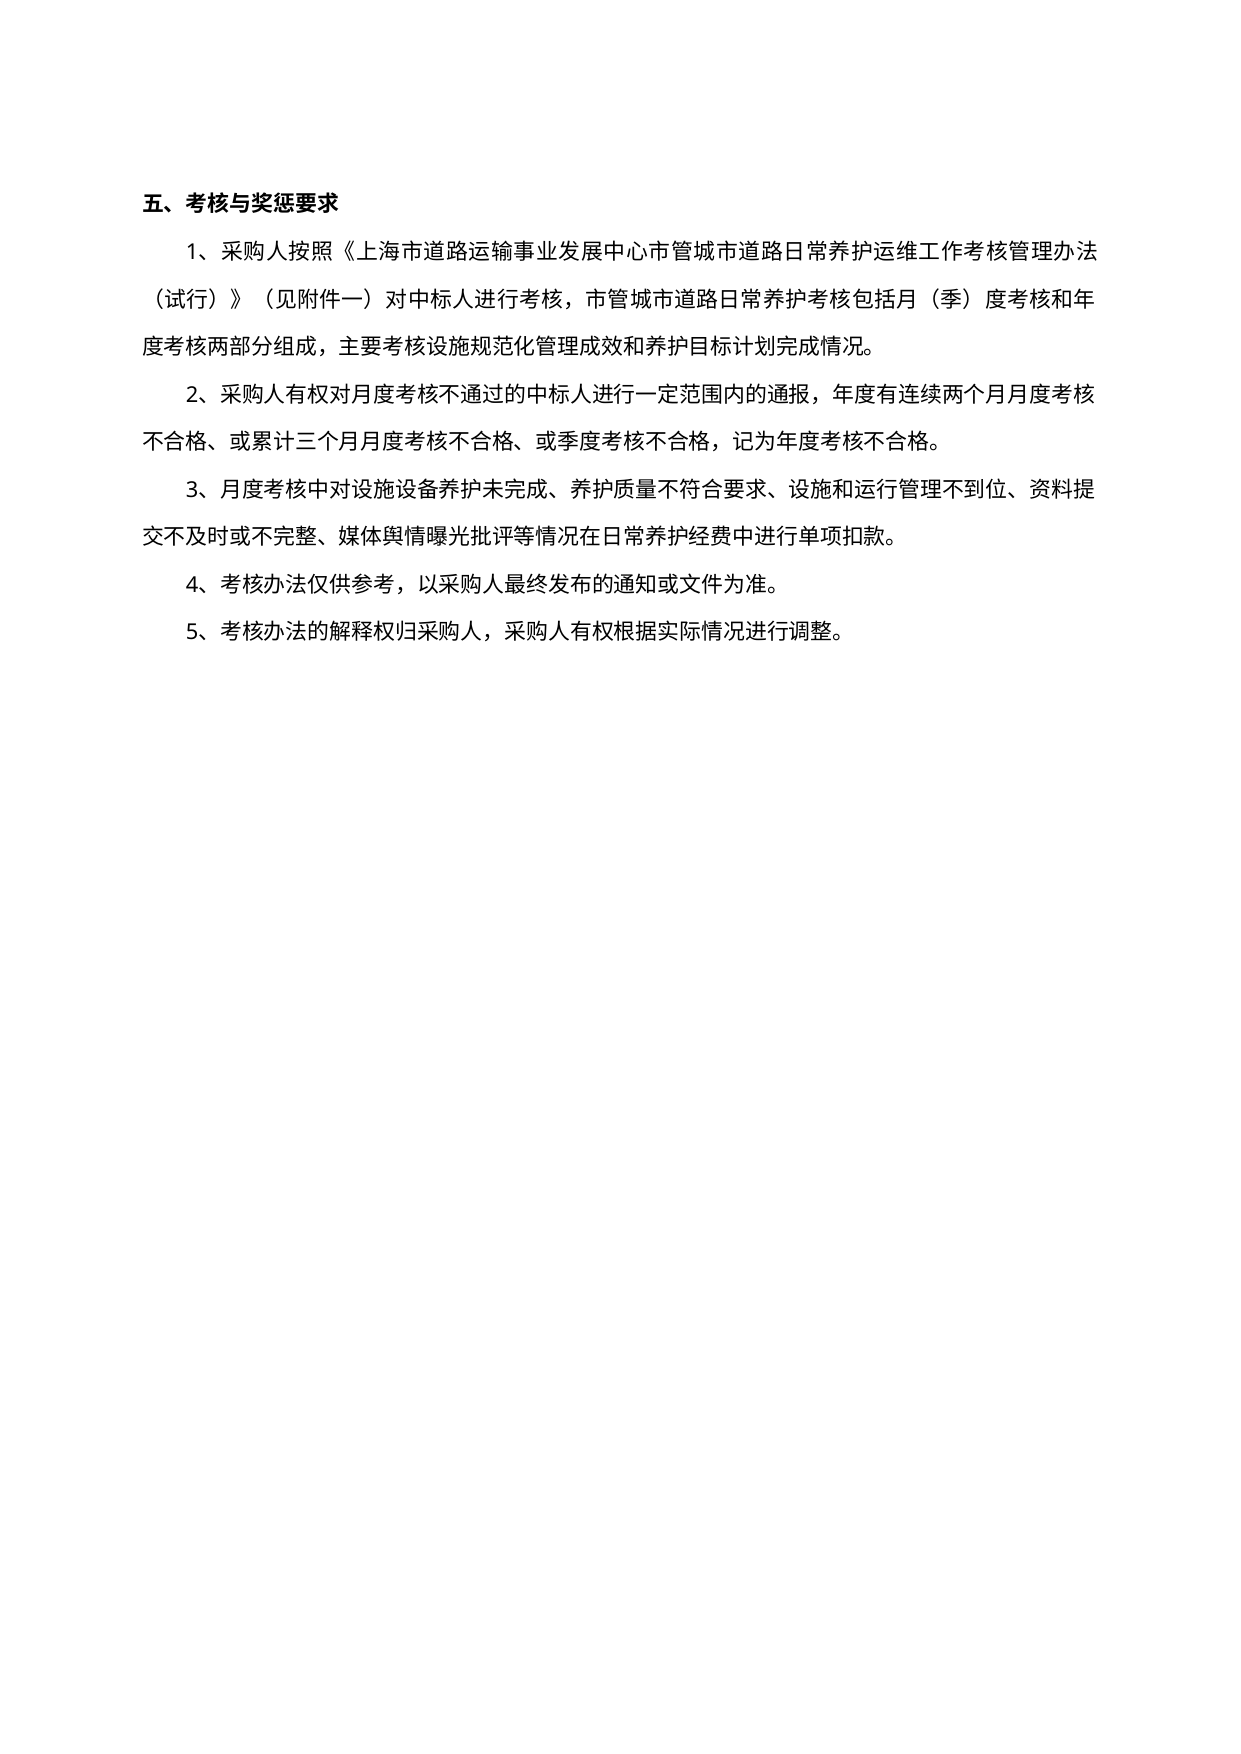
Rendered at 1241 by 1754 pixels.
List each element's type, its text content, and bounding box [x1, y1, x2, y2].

text 3、月度考核中对设施设备养护未完成、养护质量不符合要求、设施和运行管理不到位、资料提交不及时或不完整、媒体舆情曝光批评等情况在日常养护经费中进行单项扣款。 [142, 472, 1098, 551]
text 2、采购人有权对月度考核不通过的中标人进行一定范围内的通报，年度有连续两个月月度考核不合格、或累计三个月月度考核不合格、或季度考核不合格，记为年度考核不合格。 [142, 377, 1098, 456]
text 5、考核办法的解释权归采购人，采购人有权根据实际情况进行调整。 [142, 614, 1098, 646]
text 1、采购人按照《上海市道路运输事业发展中心市管城市道路日常养护运维工作考核管理办法（试行）》（见附件一）对中标人进行考核，市管城市道路日常养护考核包括月（季）度考核和年度考核两部分组成，主要考核设施规范化管理成效和养护目标计划完成情况。 [142, 234, 1098, 361]
text 五、考核与奖惩要求 [142, 186, 1098, 218]
text 4、考核办法仅供参考，以采购人最终发布的通知或文件为准。 [142, 567, 1098, 598]
